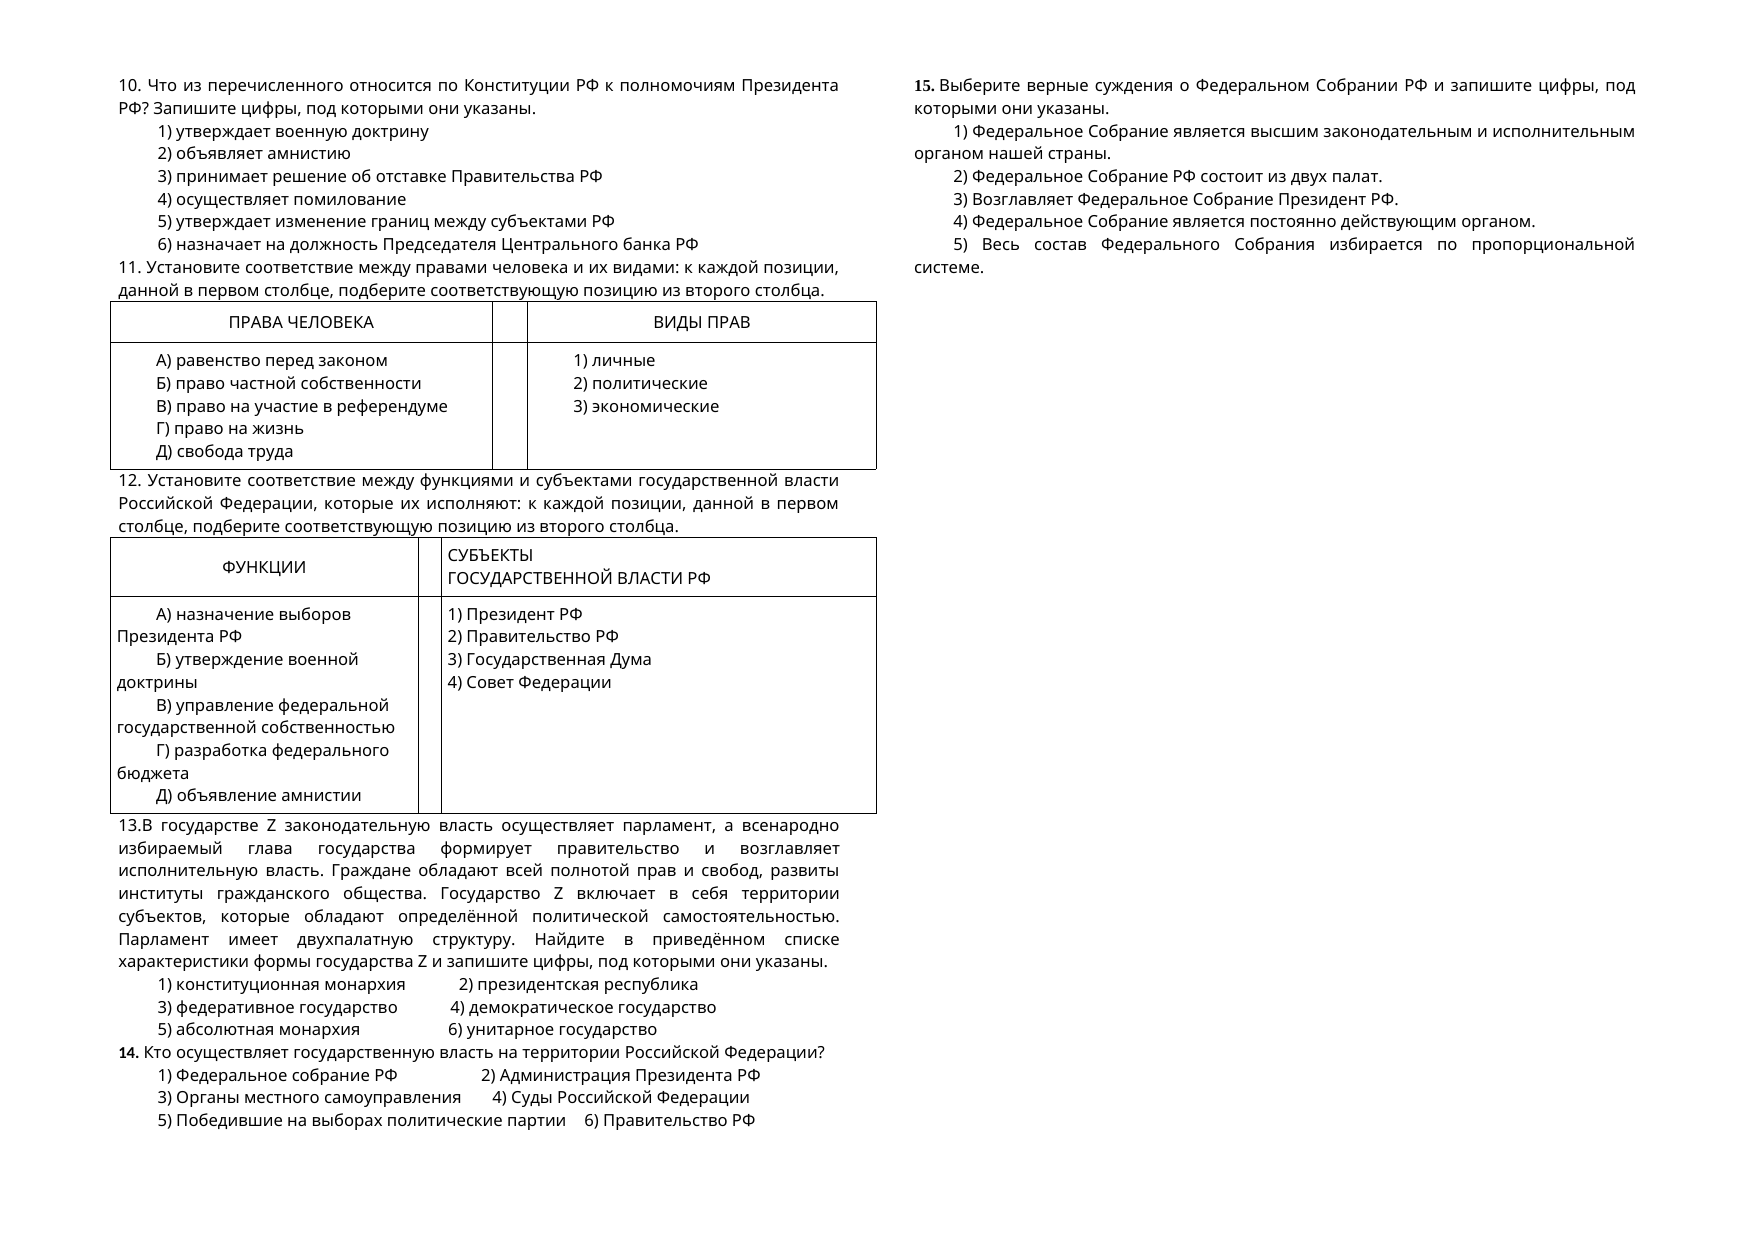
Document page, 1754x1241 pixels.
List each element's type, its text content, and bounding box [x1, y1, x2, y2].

text 3) принимает решение об отставке Правительства РФ [118, 165, 840, 187]
text 3) Органы местного самоуправления 4) Суды Российской Федерации [118, 1086, 840, 1109]
text 10. Что из перечисленного относится по Конституции РФ к полномочиям Президента РФ? Запишите цифры, под которыми они указаны. [118, 74, 840, 119]
text 4) осуществляет помилование [118, 187, 840, 210]
table_header ФУНКЦИИ [111, 538, 418, 596]
text 5) Победившие на выборах политические партии 6) Правительство РФ [118, 1109, 840, 1131]
text 14. Кто осуществляет государственную власть на территории Российской Федерации? [118, 1041, 840, 1063]
table_header ВИДЫ ПРАВ [528, 302, 876, 342]
text 12. Установите соответствие между функциями и субъектами государственной власти Российской Федерации, которые их исполняют: к каждой позиции, данной в первом столбце, подберите соответствующую позицию из второго столбца. [118, 470, 840, 537]
table_cell 1) личные 2) политические 3) экономические [528, 343, 876, 468]
text 3) Возглавляет Федеральное Собрание Президент РФ. [914, 187, 1636, 210]
table_cell [493, 343, 527, 468]
text 5) утверждает изменение границ между субъектами РФ [118, 210, 840, 233]
text 5) Весь состав Федерального Собрания избирается по пропорциональной системе. [914, 233, 1636, 278]
text 1) Федеральное Собрание является высшим законодательным и исполнительным органом нашей страны. [914, 119, 1636, 165]
table_header ПРАВА ЧЕЛОВЕКА [111, 302, 492, 342]
table_cell 1) Президент РФ 2) Правительство РФ 3) Государственная Дума 4) Совет Федерации [442, 597, 876, 813]
table_header СУБЪЕКТЫ ГОСУДАРСТВЕННОЙ ВЛАСТИ РФ [442, 538, 876, 596]
text 13.В государстве Z законодательную власть осуществляет парламент, а всенародно избираемый глава государства формирует правительство и возглавляет исполнительную власть. Граждане обладают всей полнотой прав и свобод, развиты институты гражданского общества. Государство Z включает в себя территории субъектов, которые обладают определённой политической самостоятельностью. Парламент имеет двухпалатную структуру. Найдите в приведённом списке характеристики формы государства Z и запишите цифры, под которыми они указаны. [118, 814, 840, 972]
table_header [493, 302, 527, 342]
text 1) Федеральное собрание РФ 2) Администрация Президента РФ [118, 1063, 840, 1086]
table_header [419, 538, 441, 596]
text 1) конституционная монархия 2) президентская республика [118, 972, 840, 995]
text 6) назначает на должность Председателя Центрального банка РФ [118, 233, 840, 256]
text 4) Федеральное Собрание является постоянно действующим органом. [914, 210, 1636, 233]
text 2) Федеральное Собрание РФ состоит из двух палат. [914, 165, 1636, 187]
text 5) абсолютная монархия 6) унитарное государство [118, 1018, 840, 1041]
text 1) утверждает военную доктрину [118, 119, 840, 142]
text 2) объявляет амнистию [118, 142, 840, 165]
text 11. Установите соответствие между правами человека и их видами: к каждой позиции, данной в первом столбце, подберите соответствующую позицию из второго столбца. [118, 256, 840, 301]
text 15. Выберите верные суждения о Федеральном Собрании РФ и запишите цифры, под которыми они указаны. [914, 74, 1636, 119]
table_cell А) равенство перед законом Б) право частной собственности В) право на участие в референдуме Г) право на жизнь Д) свобода труда [111, 343, 492, 468]
table_cell А) назначение выборов Президента РФ Б) утверждение военной доктрины В) управление федеральной государственной собственностью Г) разработка федерального бюджета Д) объявление амнистии [111, 597, 418, 813]
table_cell [419, 597, 441, 813]
text 3) федеративное государство 4) демократическое государство [118, 995, 840, 1018]
